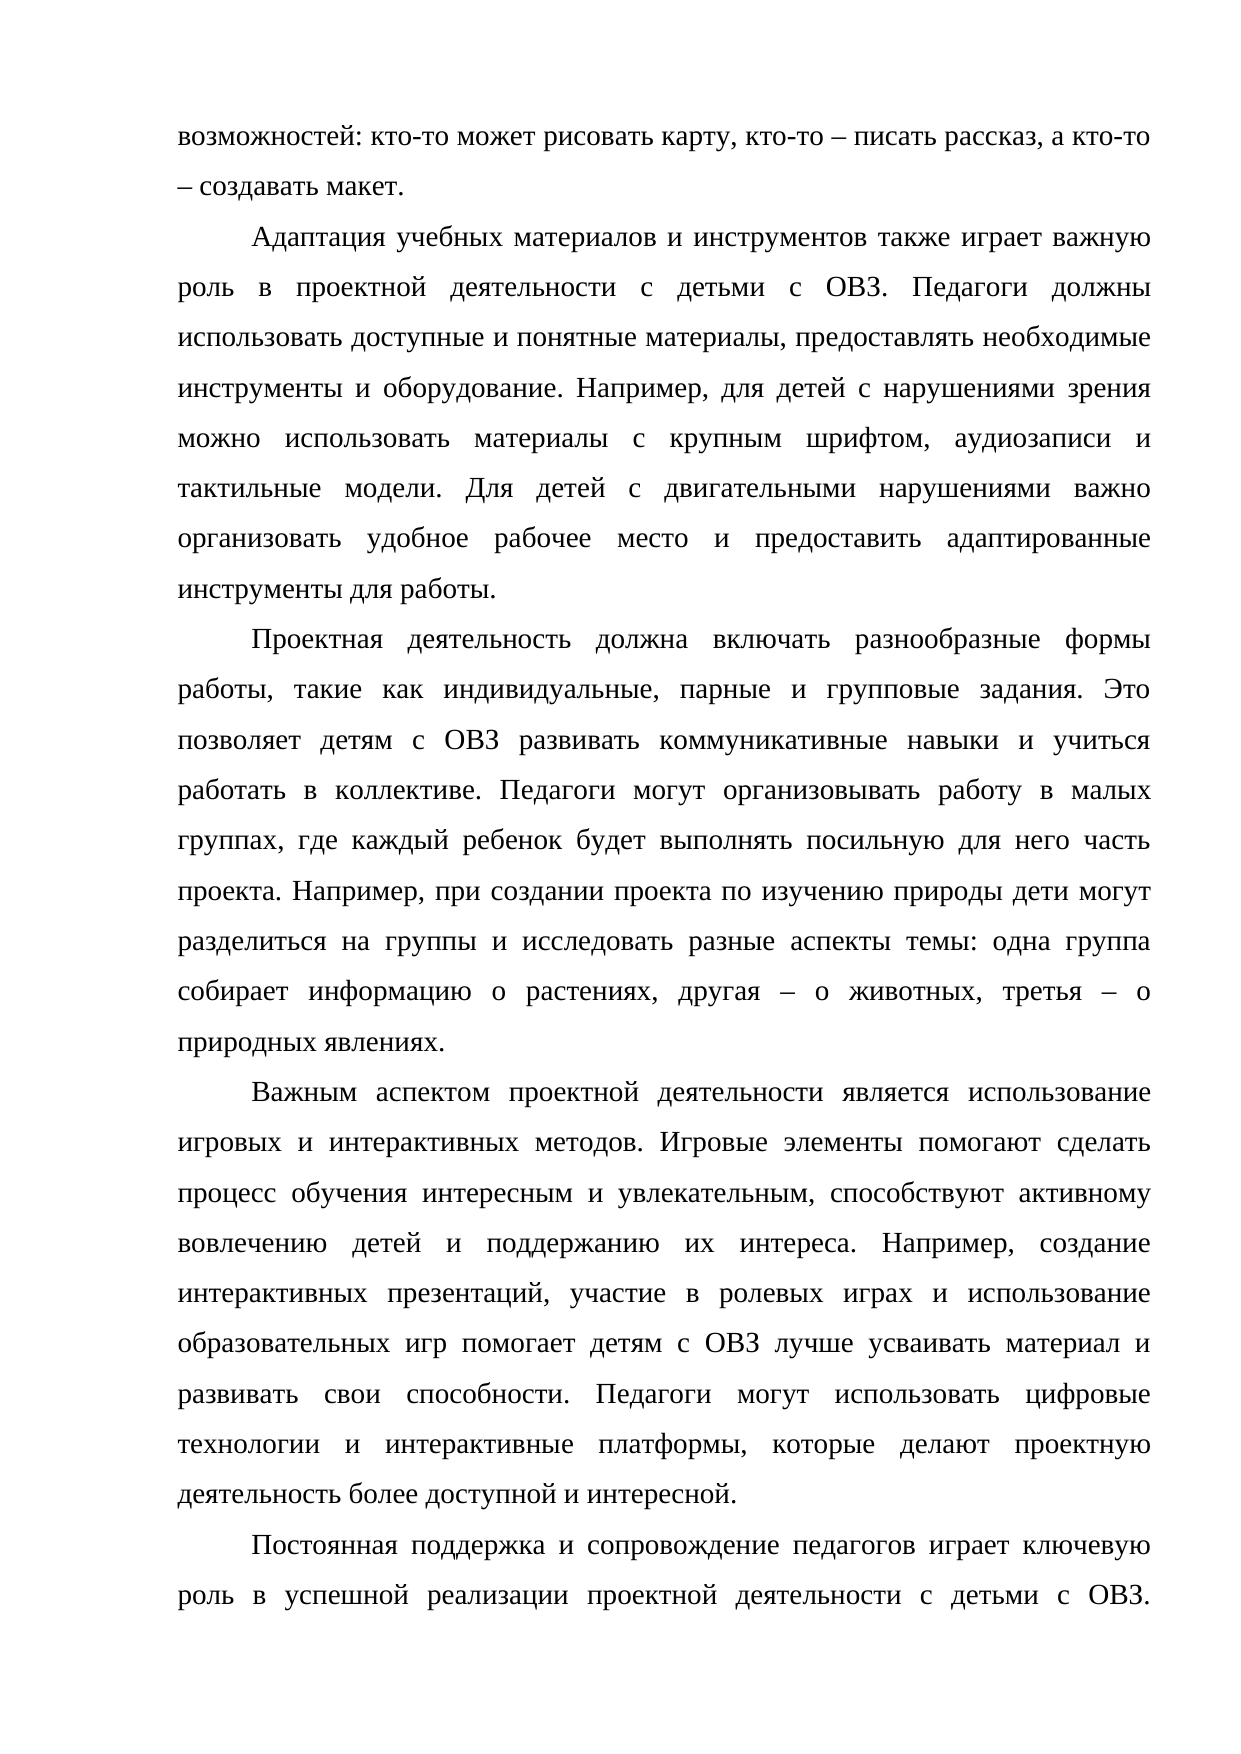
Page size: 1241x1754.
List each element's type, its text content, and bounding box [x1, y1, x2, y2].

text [177, 1527, 1152, 1611]
text Адаптация учебных материалов и инструментов также играет важную роль в проектной деятельности с детьми с ОВЗ. Педагоги должны использовать доступные и понятные материалы, предоставлять необходимые инструменты и оборудование. Например, для детей с нарушениями зрения можно использовать материалы с крупным шрифтом, аудиозаписи и тактильные модели. Для детей с двигательными нарушениями важно организовать удобное рабочее место и предоставить адаптированные инструменты для работы. [177, 219, 1152, 604]
text Важным аспектом проектной деятельности является использование игровых и интерактивных методов. Игровые элементы помогают сделать процесс обучения интересным и увлекательным, способствуют активному вовлечению детей и поддержанию их интереса. Например, создание интерактивных презентаций, участие в ролевых играх и использование образовательных игр помогает детям с ОВЗ лучше усваивать материал и развивать свои способности. Педагоги могут использовать цифровые технологии и интерактивные платформы, которые делают проектную деятельность более доступной и интересной. [177, 1074, 1152, 1510]
text Проектная деятельность должна включать разнообразные формы работы, такие как индивидуальные, парные и групповые задания. Это позволяет детям с ОВЗ развивать коммуникативные навыки и учиться работать в коллективе. Педагоги могут организовывать работу в малых группах, где каждый ребенок будет выполнять посильную для него часть проекта. Например, при создании проекта по изучению природы дети могут разделиться на группы и исследовать разные аспекты темы: одна группа собирает информацию о растениях, другая – о животных, третья – о природных явлениях. [177, 621, 1152, 1057]
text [177, 118, 1152, 202]
